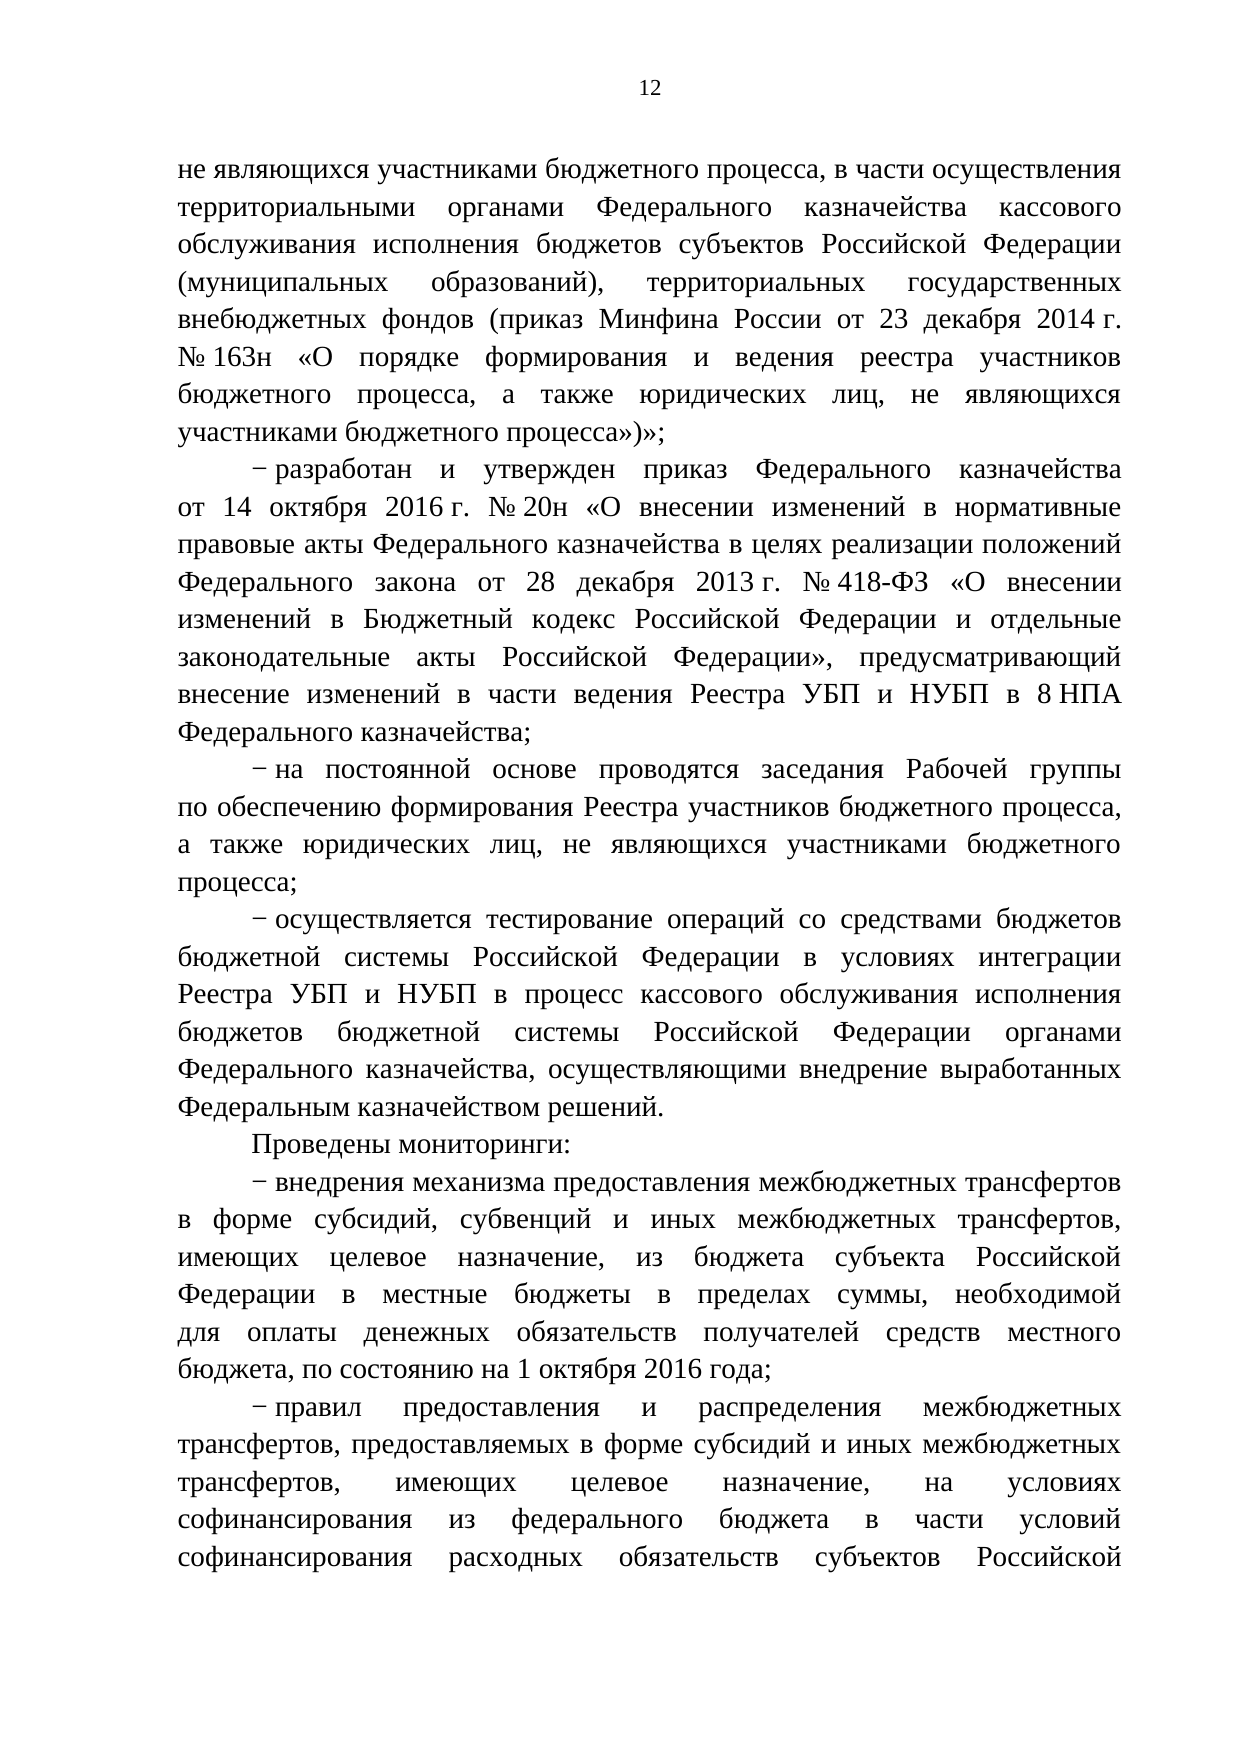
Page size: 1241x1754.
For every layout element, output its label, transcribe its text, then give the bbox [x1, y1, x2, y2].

text − осуществляется тестирование операций со средствами бюджетов бюджетной системы Российской Федерации в условиях интеграции Реестра УБП и НУБП в процесс кассового обслуживания исполнения бюджетов бюджетной системы Российской Федерации органами Федерального казначейства, осуществляющими внедрение выработанных Федеральным казначейством решений. [177, 898, 1122, 1123]
text − на постоянной основе проводятся заседания Рабочей группы по обеспечению формирования Реестра участников бюджетного процесса, а также юридических лиц, не являющихся участниками бюджетного процесса; [177, 748, 1122, 898]
text − внедрения механизма предоставления межбюджетных трансфертов в форме субсидий, субвенций и иных межбюджетных трансфертов, имеющих целевое назначение, из бюджета субъекта Российской Федерации в местные бюджеты в пределах суммы, необходимой для оплаты денежных обязательств получателей средств местного бюджета, по состоянию на 1 октября 2016 года; [177, 1160, 1122, 1385]
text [177, 1385, 1122, 1573]
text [177, 148, 1122, 448]
text − разработан и утвержден приказ Федерального казначейства от 14 октября 2016 г. № 20н «О внесении изменений в нормативные правовые акты Федерального казначейства в целях реализации положений Федерального закона от 28 декабря 2013 г. № 418-ФЗ «О внесении изменений в Бюджетный кодекс Российской Федерации и отдельные законодательные акты Российской Федерации», предусматривающий внесение изменений в части ведения Реестра УБП и НУБП в 8 НПА Федерального казначейства; [177, 448, 1122, 748]
text Проведены мониторинги: [177, 1123, 1122, 1160]
